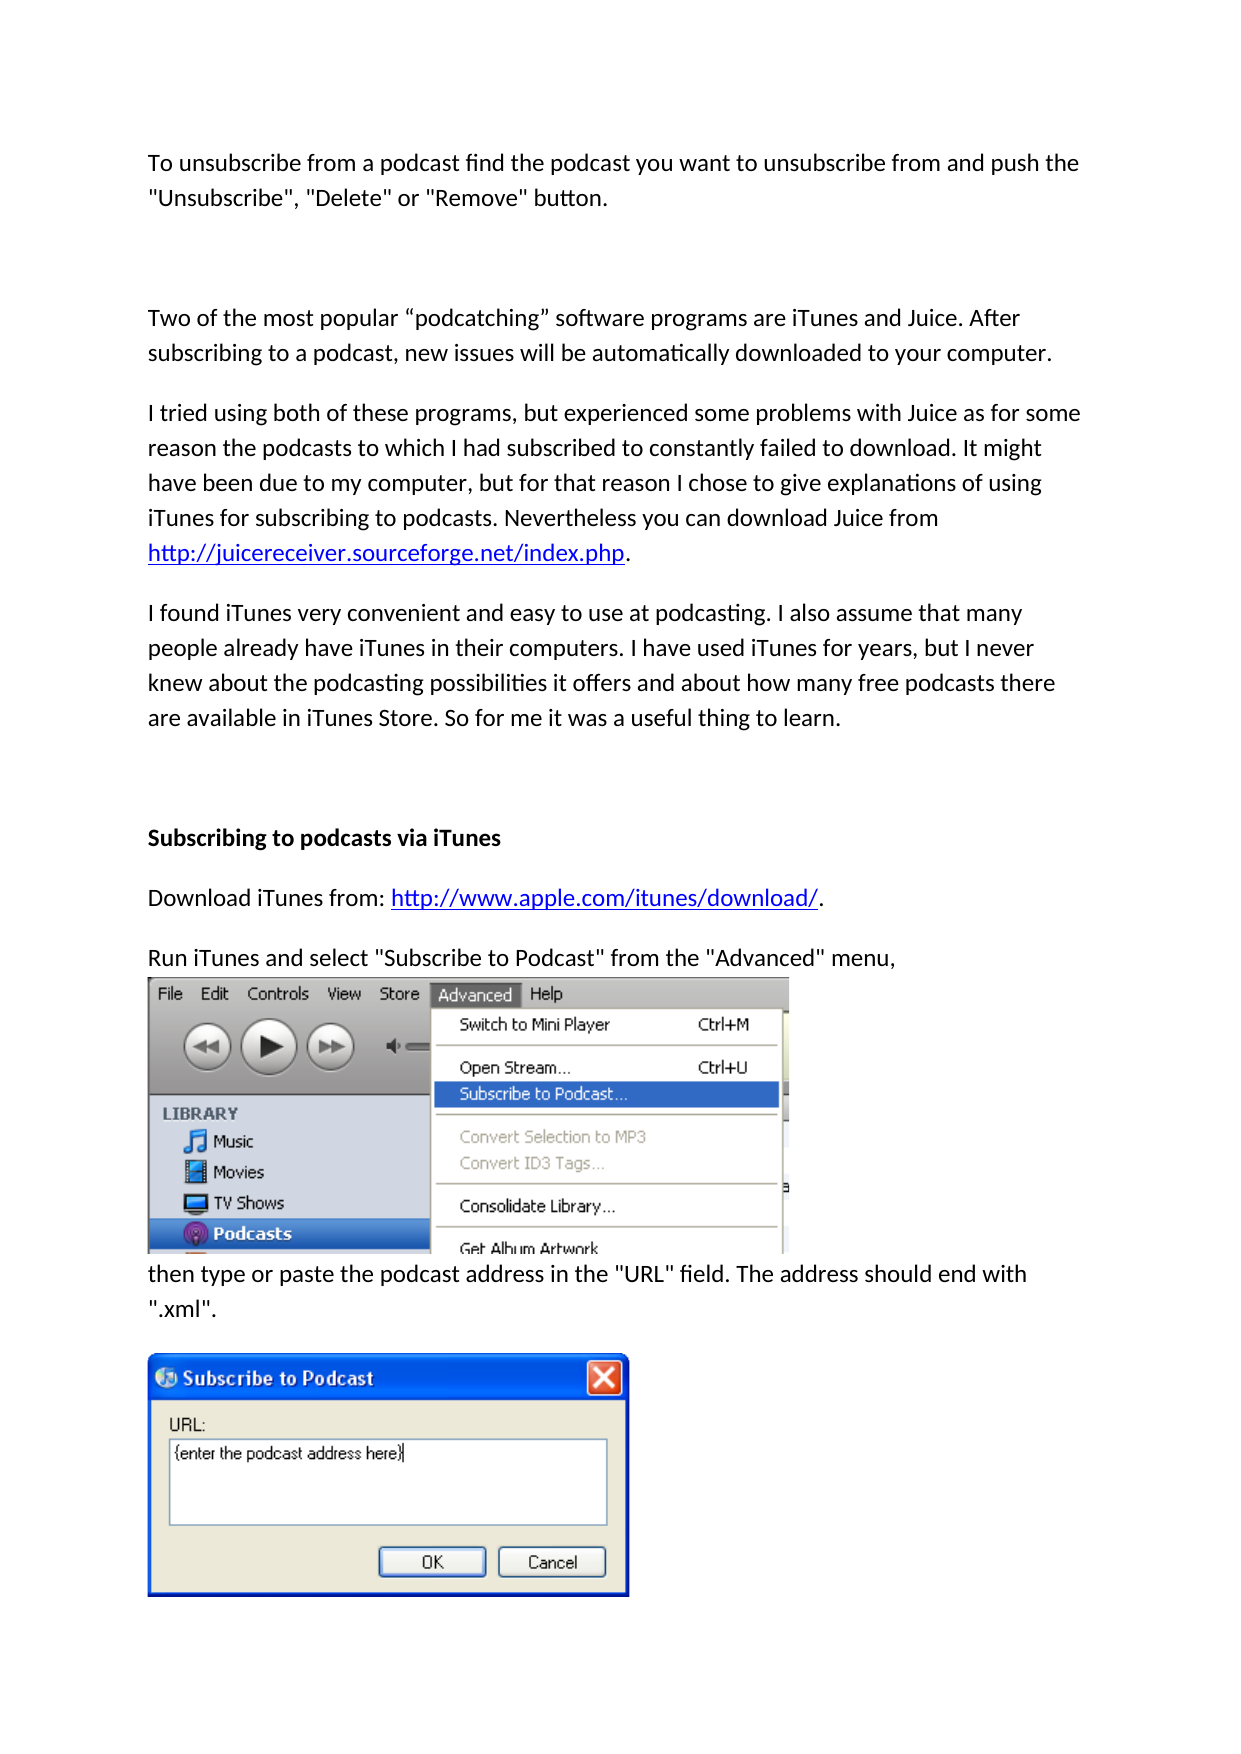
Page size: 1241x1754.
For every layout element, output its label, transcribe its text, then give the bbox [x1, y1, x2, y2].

text I found iTunes very convenient and easy to use at podcasting. I also assume that many people already have iTunes in their computers. I have used iTunes for years, but I never knew about the podcasting possibilities it offers and about how many free podcasts there are available in iTunes Store. So for me it was a useful thing to learn. [148, 598, 1093, 733]
picture [147, 977, 790, 1254]
picture [147, 1353, 630, 1597]
text To unsubscribe from a podcast find the podcast you want to unsubscribe from and push the "Unsubscribe", "Delete" or "Remove" button. [148, 148, 1093, 213]
text Two of the most popular “podcatching” software programs are iTunes and Juice. After subscribing to a podcast, new issues will be automatically downloaded to your computer. [148, 303, 1093, 368]
text Download iTunes from: http://www.apple.com/itunes/download/. [148, 883, 1093, 913]
text Subscribing to podcasts via iTunes [148, 823, 1093, 853]
text I tried using both of these programs, but experienced some problems with Juice as for some reason the podcasts to which I had subscribed to constantly failed to download. It might have been due to my computer, but for that reason I chose to give explanations of using iTunes for subscribing to podcasts. Nevertheless you can download Juice from http://juicereceiver.sourceforge.net/index.php. [148, 398, 1093, 568]
